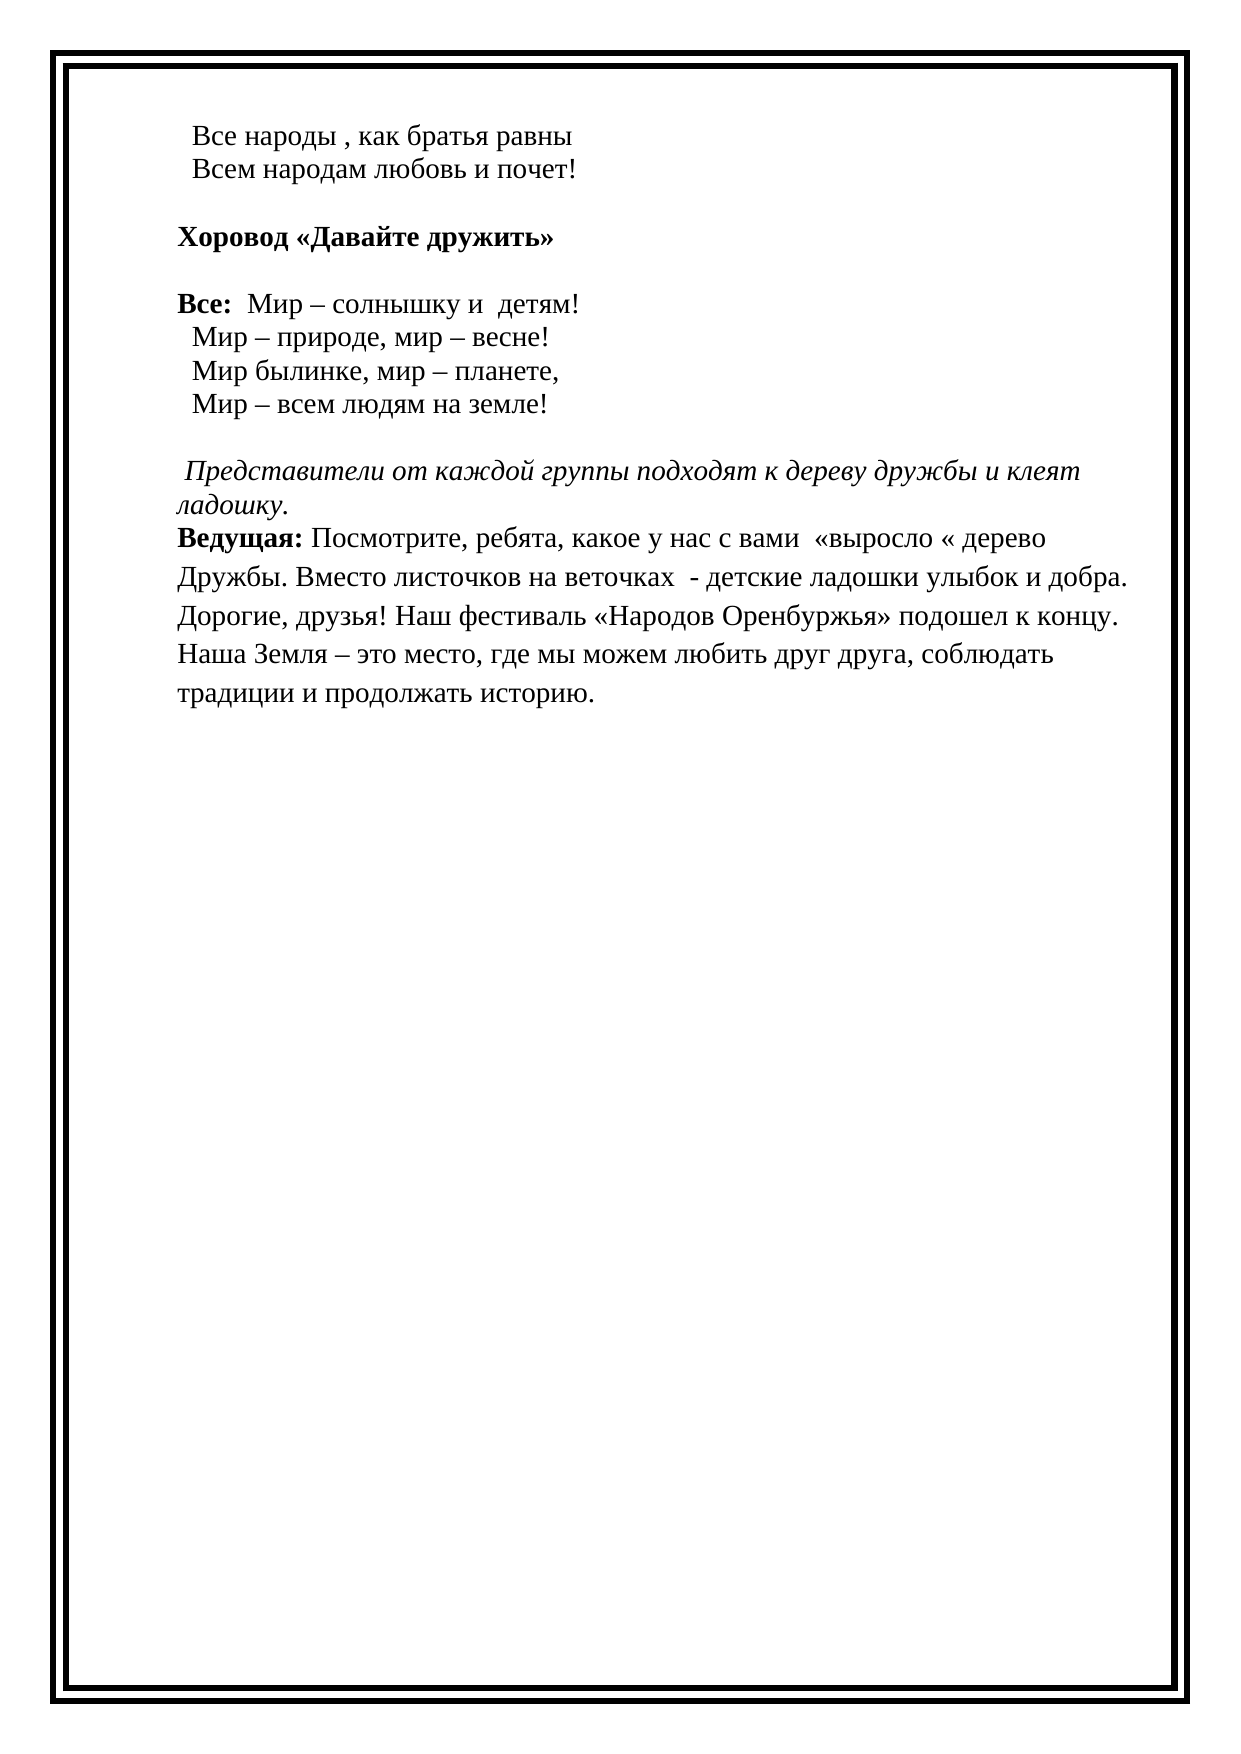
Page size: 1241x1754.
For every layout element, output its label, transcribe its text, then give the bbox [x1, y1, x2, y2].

text Мир – всем людям на земле! [177, 386, 1152, 420]
text Всем народам любовь и почет! [177, 152, 1152, 185]
text Все народы , как братья равны [177, 118, 1152, 152]
text Все: Мир – солнышку и детям! [177, 286, 1152, 319]
text Представители от каждой группы подходят к дереву дружбы и клеят ладошку. [177, 453, 1152, 521]
text Мир былинке, мир – планете, [177, 353, 1152, 386]
text Хоровод «Давайте дружить» [177, 219, 1152, 252]
text Мир – природе, мир – весне! [177, 319, 1152, 353]
text Ведущая: Посмотрите, ребята, какое у нас с вами «выросло « дерево Дружбы. Вместо листочков на веточках - детские ладошки улыбок и добра. Дорогие, друзья! Наш фестиваль «Народов Оренбуржья» подошел к концу. Наша Земля – это место, где мы можем любить друг друга, соблюдать традиции и продолжать историю. [177, 521, 1152, 708]
